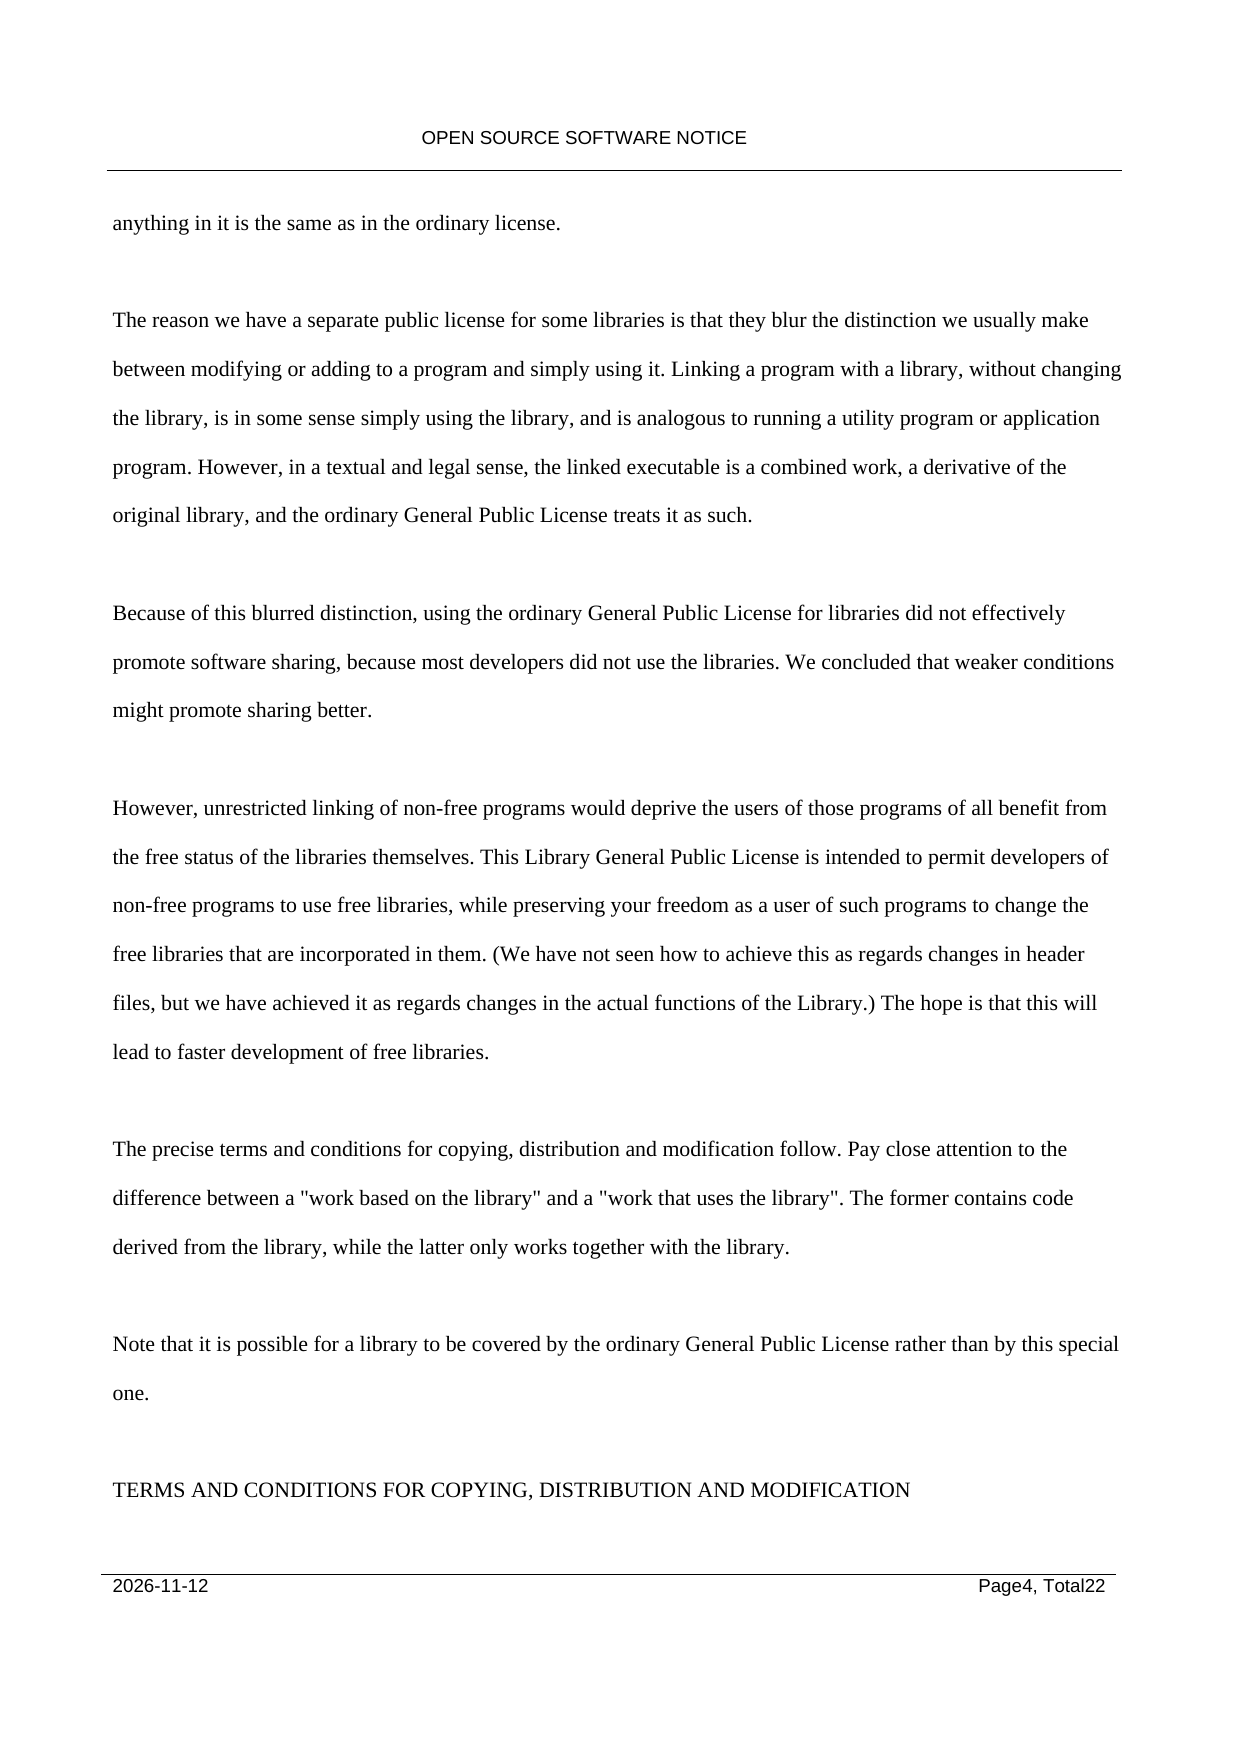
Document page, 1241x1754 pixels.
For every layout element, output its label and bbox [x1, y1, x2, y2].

text [112, 206, 1128, 1506]
